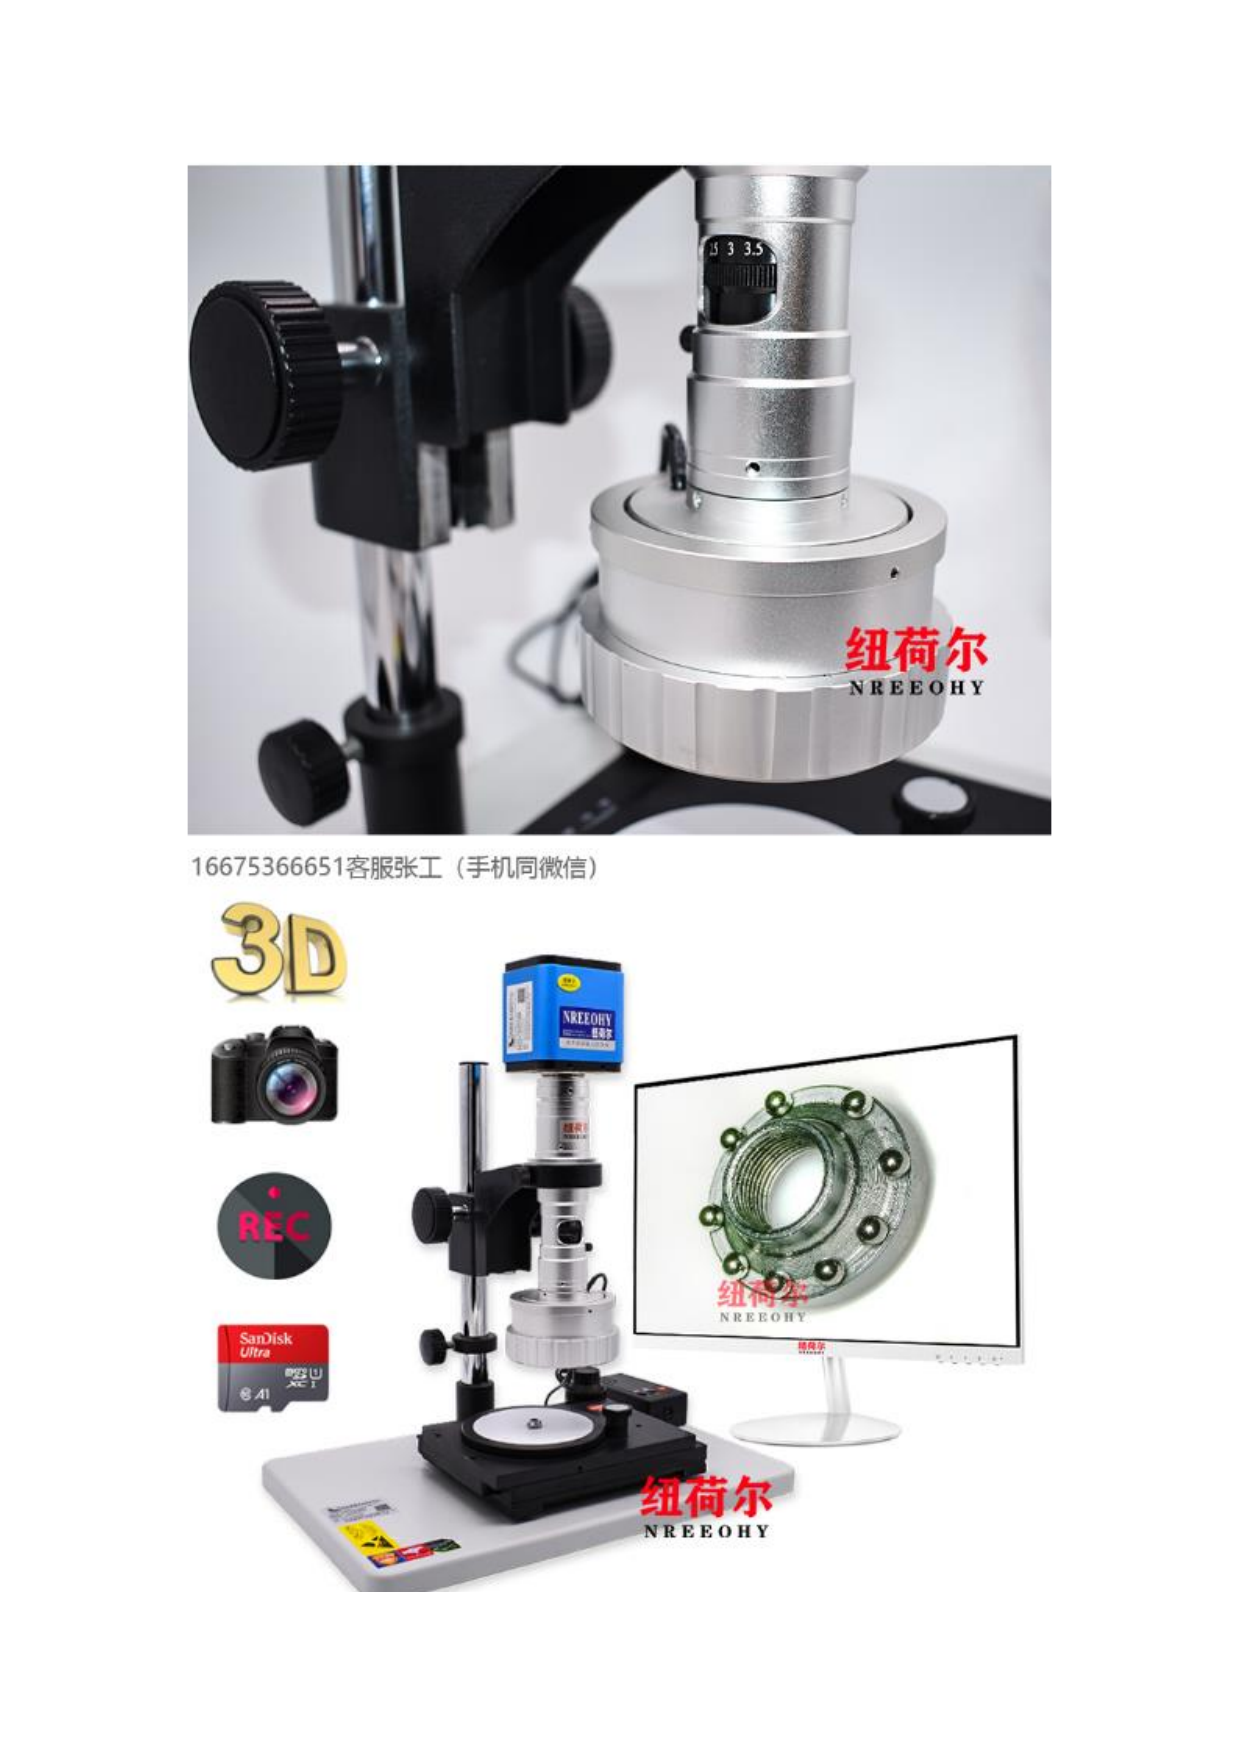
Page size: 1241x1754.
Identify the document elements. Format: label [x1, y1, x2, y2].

picture [187, 162, 1052, 1592]
